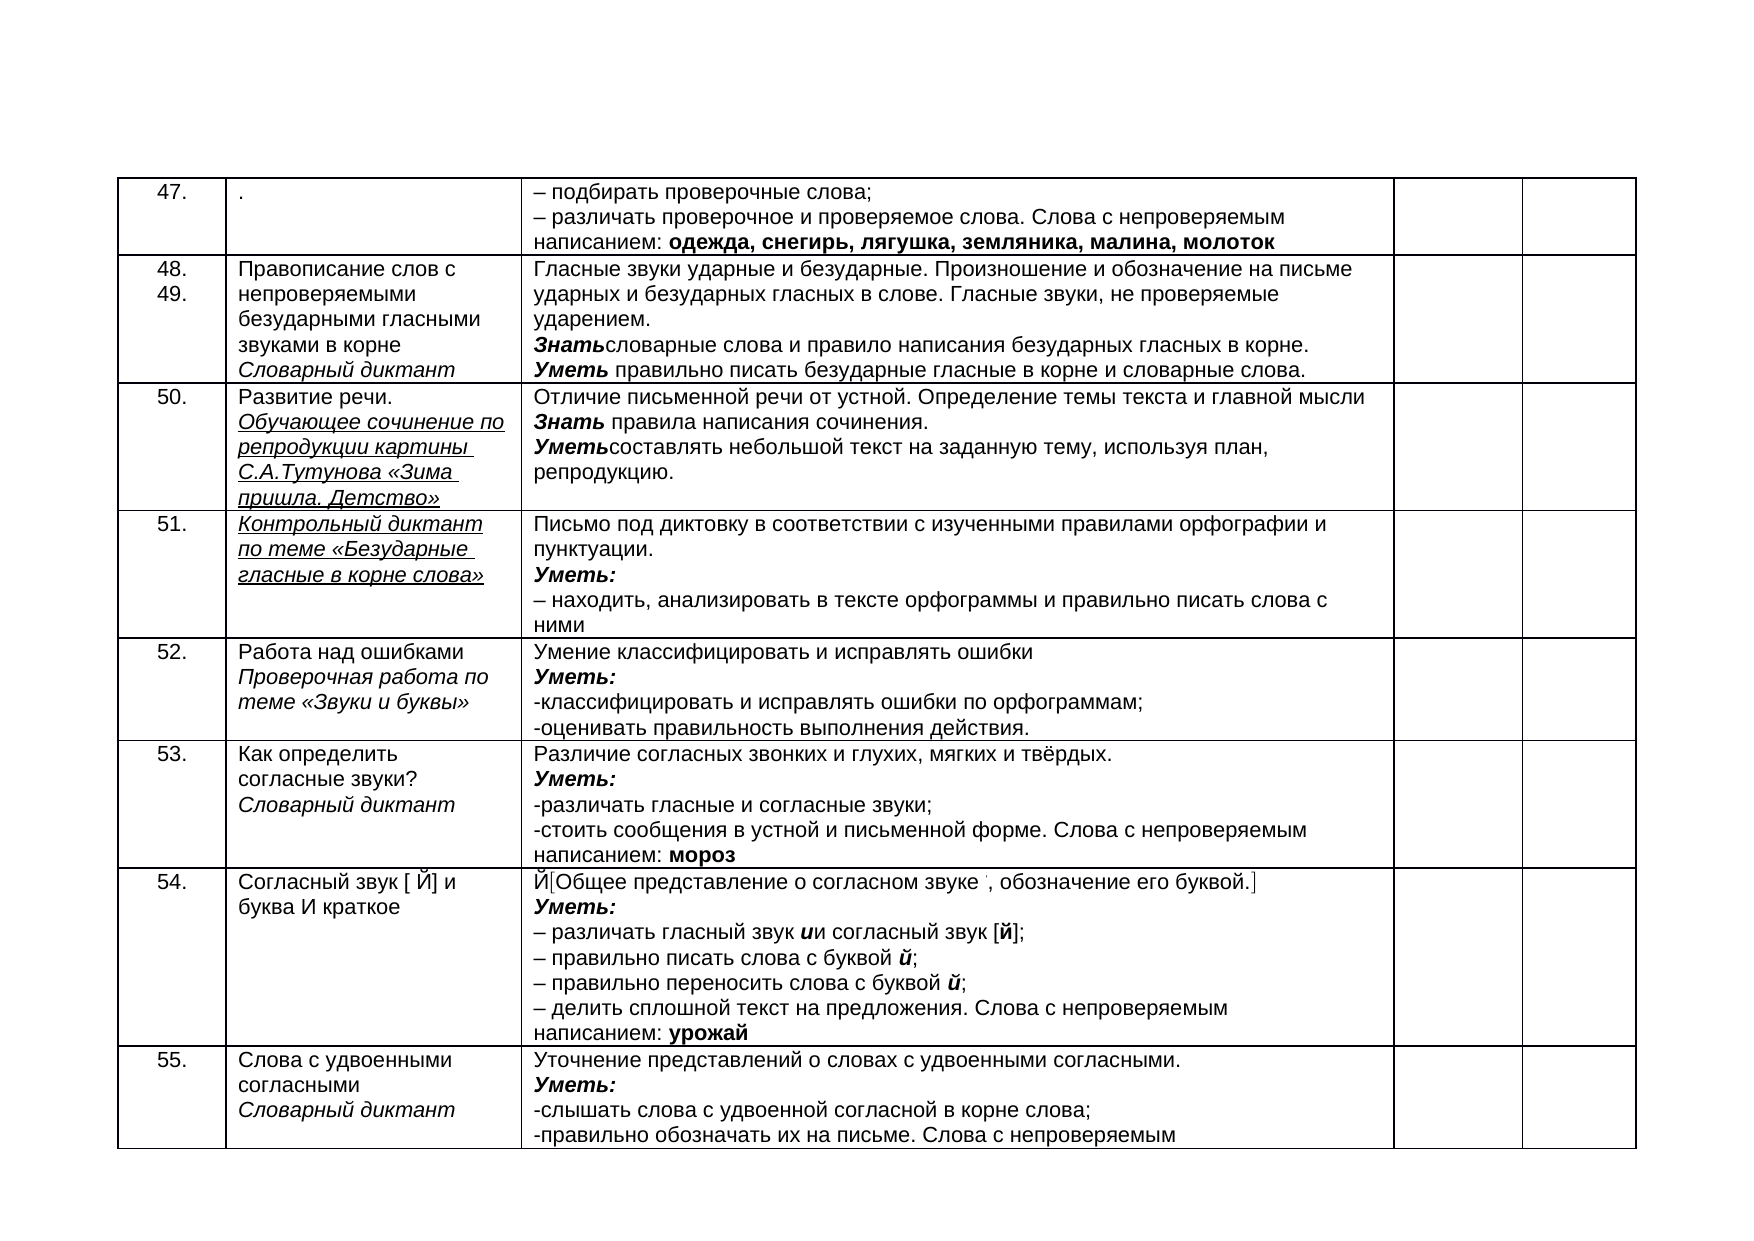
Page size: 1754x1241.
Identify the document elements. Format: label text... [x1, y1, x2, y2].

table_cell 52. [119, 639, 225, 739]
table_cell [1523, 1047, 1635, 1148]
table_cell [1523, 256, 1635, 382]
table_cell [1523, 639, 1635, 739]
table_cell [227, 179, 521, 254]
table_cell 43. 44. 45. 46. 47. [119, 179, 225, 254]
table_cell [1395, 511, 1522, 637]
table_cell 51. [119, 511, 225, 637]
table_cell [1395, 1047, 1522, 1148]
table_cell Различие согласных звонких и глухих, мягких и твёрдых. Уметь: -различать гласные и согласные звуки; -стоить сообщения в устной и письменной форме. Слова с непроверяемым написанием: мороз [522, 741, 1393, 867]
table_cell 48. 49. [119, 256, 225, 382]
table_cell Гласные звуки ударные и безударные. Произношение и обозначение на письме ударных и безударных гласных в слове. Гласные звуки, не проверяемые ударением. Знатьсловарные слова и правило написания безударных гласных в корне. Уметь правильно писать безударные гласные в корне и словарные слова. [522, 256, 1393, 382]
table_cell [1523, 179, 1635, 254]
table_cell Как определить согласные звуки? Словарный диктант [227, 741, 521, 867]
table_cell Контрольный диктант по теме «Безударные гласные в корне слова» [227, 511, 521, 637]
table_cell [522, 179, 1393, 254]
table_cell 50. [119, 384, 225, 509]
table_cell [1395, 741, 1522, 867]
table_cell 53. [119, 741, 225, 867]
table_cell Письмо под диктовку в соответствии с изученными правилами орфографии и пунктуации. Уметь: – находить, анализировать в тексте орфограммы и правильно писать слова с ними [522, 511, 1393, 637]
table_cell [1395, 384, 1522, 509]
table_cell [1395, 869, 1522, 1045]
table_cell Развитие речи. Обучающее сочинение по репродукции картины С.А.Тутунова «Зима пришла. Детство» [227, 384, 521, 509]
table_cell Умение классифицировать и исправлять ошибки Уметь: -классифицировать и исправлять ошибки по орфограммам; -оценивать правильность выполнения действия. [522, 639, 1393, 739]
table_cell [522, 1047, 1393, 1148]
table_cell [1523, 741, 1635, 867]
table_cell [227, 1047, 521, 1148]
table_cell [1523, 511, 1635, 637]
table_cell Отличие письменной речи от устной. Определение темы текста и главной мысли Знать правила написания сочинения. Уметьсоставлять небольшой текст на заданную тему, используя план, репродукцию. [522, 384, 1393, 509]
table_cell 55. [119, 1047, 225, 1148]
table_cell Согласный звук [ Й] и буква И краткое [227, 869, 521, 1045]
table_cell [1395, 639, 1522, 739]
table_cell [1395, 179, 1522, 254]
table_cell Работа над ошибками Проверочная работа по теме «Звуки и буквы» [227, 639, 521, 739]
table_cell [1395, 256, 1522, 382]
table_cell 54. [119, 869, 225, 1045]
table_cell ЙОбщее представление о согласном звуке ’, обозначение его буквой. Уметь: – различать гласный звук ии согласный звук [й]; – правильно писать слова с буквой й; – правильно переносить слова с буквой й; – делить сплошной текст на предложения. Слова с непроверяемым написанием: урожай [522, 869, 1393, 1045]
table_cell [1523, 869, 1635, 1045]
table_cell [1523, 384, 1635, 509]
table_cell Правописание слов с непроверяемыми безударными гласными звуками в корне Словарный диктант [227, 256, 521, 382]
